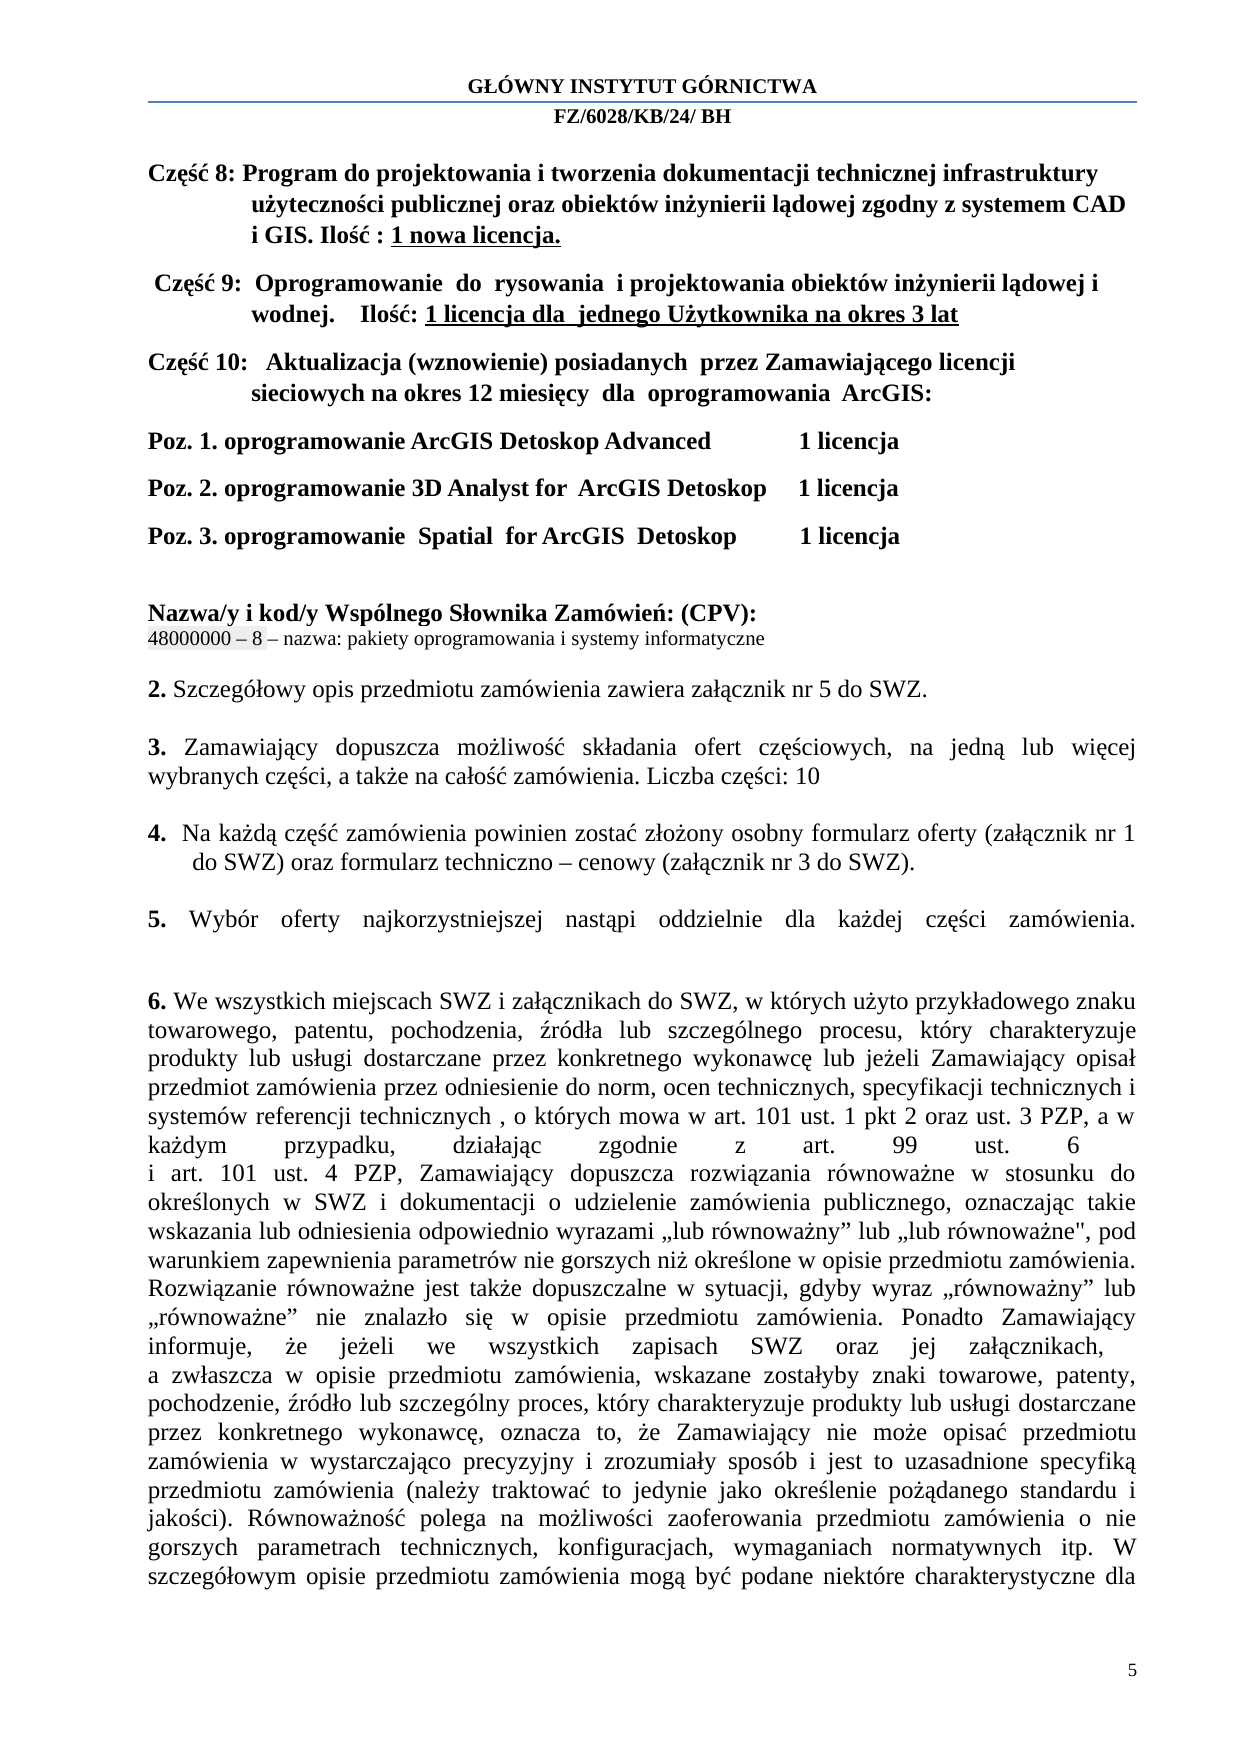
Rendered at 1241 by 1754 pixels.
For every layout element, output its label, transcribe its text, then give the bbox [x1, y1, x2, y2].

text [148, 986, 1137, 1590]
text Część 8: Program do projektowania i tworzenia dokumentacji technicznej infrastruktury użyteczności publicznej oraz obiektów inżynierii lądowej zgodny z systemem CAD i GIS. Ilość : 1 nowa licencja. [148, 158, 1137, 249]
text Poz. 3. oprogramowanie Spatial for ArcGIS Detoskop 1 licencja [148, 521, 1137, 550]
text Część 10: Aktualizacja (wznowienie) posiadanych przez Zamawiającego licencji sieciowych na okres 12 miesięcy dla oprogramowania ArcGIS: [148, 347, 1137, 407]
text 3. Zamawiający dopuszcza możliwość składania ofert częściowych, na jedną lub więcej wybranych części, a także na całość zamówienia. Liczba części: 10 [148, 732, 1137, 789]
text 4. Na każdą część zamówienia powinien zostać złożony osobny formularz oferty (załącznik nr 1 do SWZ) oraz formularz techniczno – cenowy (załącznik nr 3 do SWZ). [148, 818, 1137, 876]
text Nazwa/y i kod/y Wspólnego Słownika Zamówień: (CPV): 48000000 – 8 – nazwa: pakiety oprogramowania i systemy informatyczne [148, 598, 1137, 650]
list 5. Wybór oferty najkorzystniejszej nastąpi oddzielnie dla każdej części zamówienia. [148, 904, 1137, 957]
text Część 9: Oprogramowanie do rysowania i projektowania obiektów inżynierii lądowej i wodnej. Ilość: 1 licencja dla jednego Użytkownika na okres 3 lat [148, 268, 1137, 328]
text 2. Szczegółowy opis przedmiotu zamówienia zawiera załącznik nr 5 do SWZ. [148, 674, 1137, 703]
text Poz. 2. oprogramowanie 3D Analyst for ArcGIS Detoskop 1 licencja [148, 473, 1137, 502]
text Poz. 1. oprogramowanie ArcGIS Detoskop Advanced 1 licencja [148, 426, 1137, 454]
